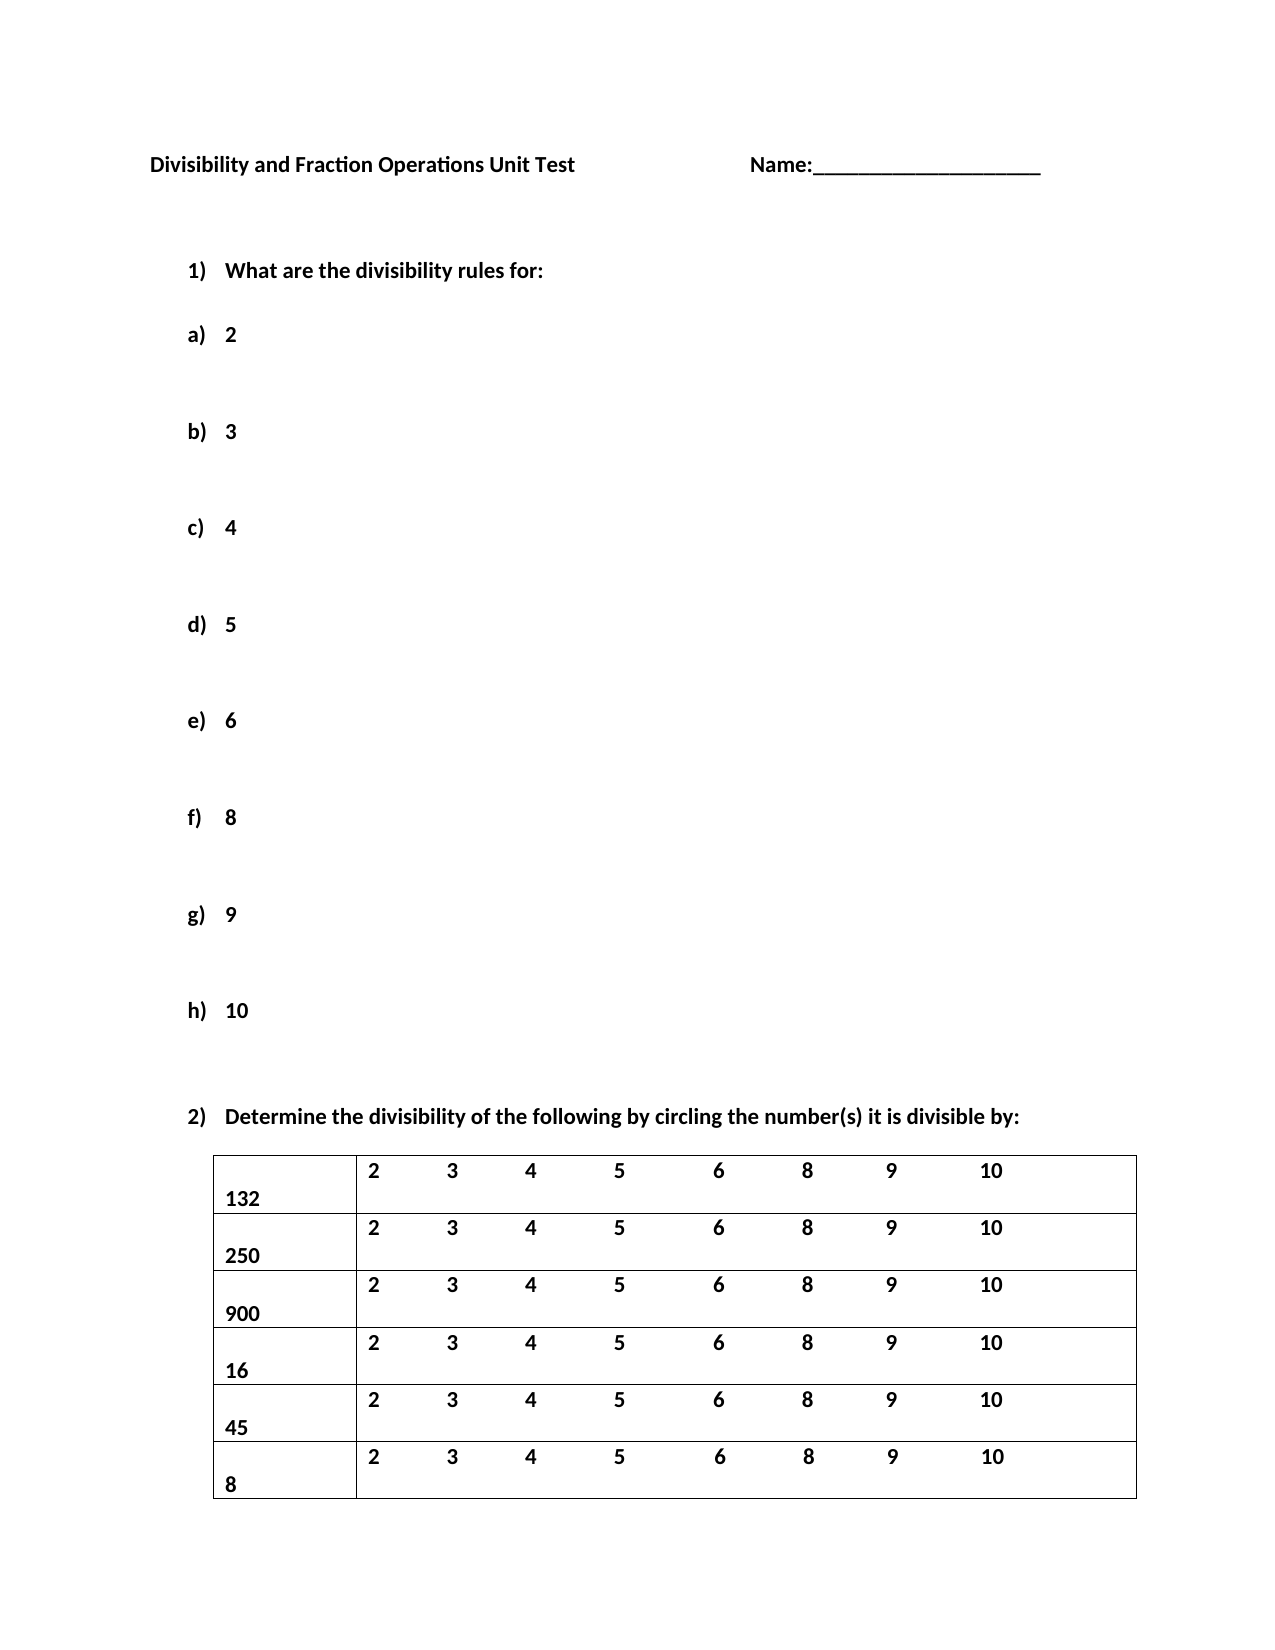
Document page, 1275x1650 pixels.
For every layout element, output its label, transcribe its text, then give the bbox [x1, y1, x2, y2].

list What are the divisibility rules for: [187, 256, 1125, 284]
table_cell 2 3 4 5 6 8 9 10 [357, 1385, 1136, 1441]
table_cell 2 3 4 5 6 8 9 10 [357, 1271, 1136, 1327]
list 3 [187, 417, 1125, 445]
list 8 [187, 803, 1125, 831]
table_cell 250 [214, 1214, 356, 1269]
table_cell 45 [214, 1385, 356, 1441]
list 9 [187, 900, 1125, 928]
list Determine the divisibility of the following by circling the number(s) it is divisible by: [187, 1102, 1125, 1130]
table_header 2 3 4 5 6 8 9 10 [357, 1156, 1136, 1212]
table_cell 16 [214, 1328, 356, 1384]
table_header 132 [214, 1156, 356, 1212]
list 2 [187, 320, 1125, 348]
table_cell 8 [214, 1442, 356, 1498]
table_cell 900 [214, 1271, 356, 1327]
list 6 [187, 707, 1125, 735]
list 5 [187, 610, 1125, 638]
table_cell 2 3 4 5 6 8 9 10 [357, 1214, 1136, 1269]
table_cell 2 3 4 5 6 8 9 10 [357, 1328, 1136, 1384]
list 4 [187, 513, 1125, 542]
list 10 [187, 996, 1125, 1024]
text Divisibility and Fraction Operations Unit Test Name:____________________ [150, 150, 1125, 178]
table_cell 2 3 4 5 6 8 9 10 [357, 1442, 1136, 1498]
